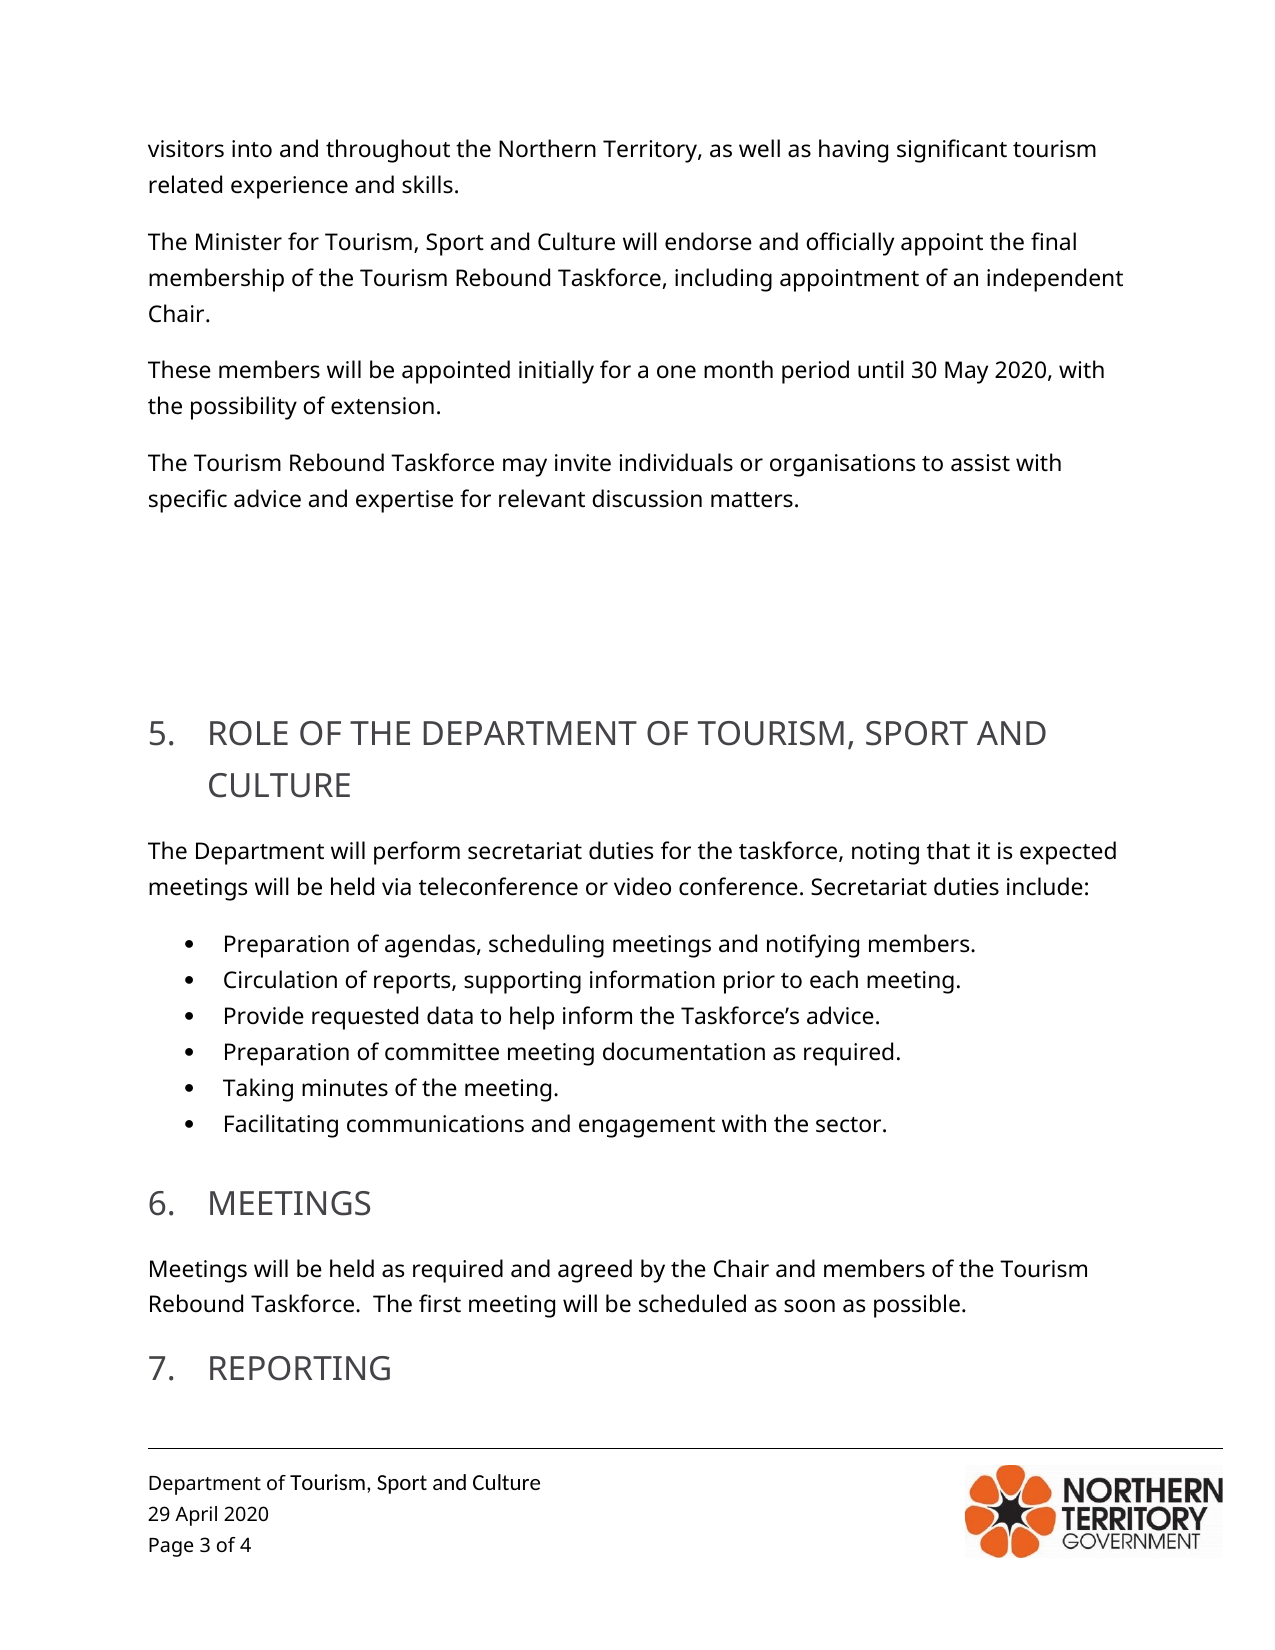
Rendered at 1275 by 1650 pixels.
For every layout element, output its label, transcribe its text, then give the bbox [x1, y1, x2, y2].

text The Department will perform secretariat duties for the taskforce, noting that it is expected meetings will be held via teleconference or video conference. Secretariat duties include: [148, 835, 1127, 902]
list MEETINGS [148, 1179, 1127, 1225]
list Facilitating communications and engagement with the sector. [185, 1108, 1127, 1139]
list Preparation of committee meeting documentation as required. [185, 1036, 1127, 1067]
text These members will be appointed initially for a one month period until 30 May 2020, with the possibility of extension. [148, 354, 1127, 421]
list Provide requested data to help inform the Taskforce’s advice. [185, 1000, 1127, 1031]
list REPORTING [148, 1345, 1127, 1391]
text Meetings will be held as required and agreed by the Chair and members of the Tourism Rebound Taskforce. The first meeting will be scheduled as soon as possible. [148, 1252, 1127, 1320]
picture [964, 1465, 1223, 1558]
list ROLE OF THE DEPARTMENT OF TOURISM, SPORT AND CULTURE [148, 710, 1127, 808]
text The Tourism Rebound Taskforce may invite individuals or organisations to assist with specific advice and expertise for relevant discussion matters. [148, 447, 1127, 514]
list Taking minutes of the meeting. [185, 1072, 1127, 1103]
list Circulation of reports, supporting information prior to each meeting. [185, 964, 1127, 995]
list Preparation of agendas, scheduling meetings and notifying members. [185, 928, 1127, 959]
text The Minister for Tourism, Sport and Culture will endorse and officially appoint the final membership of the Tourism Rebound Taskforce, including appointment of an independent Chair. [148, 226, 1127, 329]
